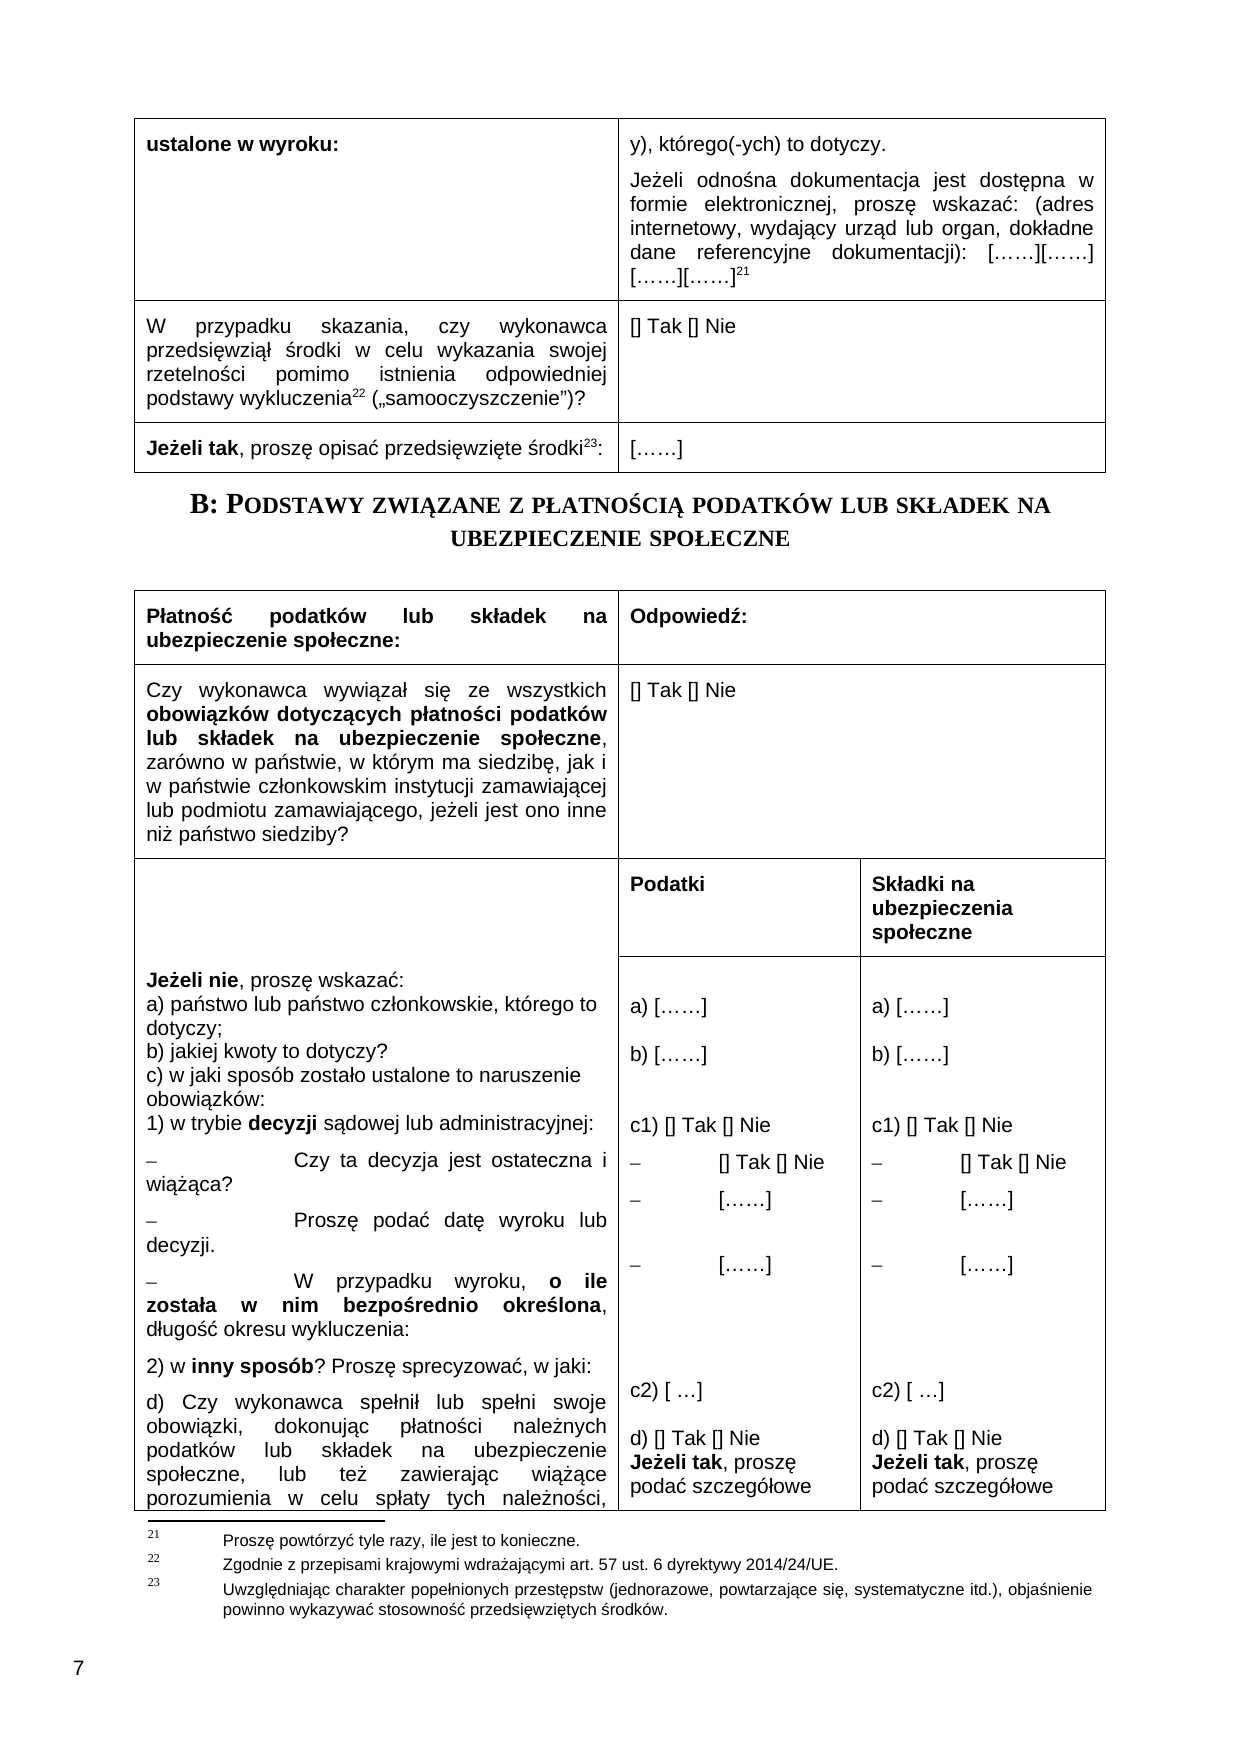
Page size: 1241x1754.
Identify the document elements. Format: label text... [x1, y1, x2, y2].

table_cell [619, 957, 860, 1510]
table_cell Czy wykonawca wywiązał się ze wszystkich obowiązków dotyczących płatności podatków lub składek na ubezpieczenie społeczne, zarówno w państwie, w którym ma siedzibę, jak i w państwie członkowskim instytucji zamawiającej lub podmiotu zamawiającego, jeżeli jest ono inne niż państwo siedziby? [135, 665, 618, 858]
table_cell Jeżeli tak, proszę podać: a) datę wyroku, określić, których spośród punktów 1–6 on dotyczy, oraz podać powód(-ody) skazania; b) wskazać, kto został skazany [ ]; c) w zakresie, w jakim zostało to bezpośrednio ustalone w wyroku: [135, 119, 618, 300]
table_cell W przypadku skazania, czy wykonawca przedsięwziął środki w celu wykazania swojej rzetelności pomimo istnienia odpowiedniej podstawy wykluczenia („samooczyszczenie”)? [135, 301, 618, 422]
table_cell a) data: [ ], punkt(-y): [ ], powód(-ody): [ ] b) [……] c) długość okresu wykluczenia [……] oraz punkt(-y), którego(-ych) to dotyczy. Jeżeli odnośna dokumentacja jest dostępna w formie elektronicznej, proszę wskazać: (adres internetowy, wydający urząd lub organ, dokładne dane referencyjne dokumentacji): [……][……][……][……] [619, 119, 1105, 300]
table_cell Podatki [619, 859, 860, 956]
table_cell Jeżeli nie, proszę wskazać: a) państwo lub państwo członkowskie, którego to dotyczy; b) jakiej kwoty to dotyczy? c) w jaki sposób zostało ustalone to naruszenie obowiązków: 1) w trybie decyzji sądowej lub administracyjnej: Czy ta decyzja jest ostateczna i wiążąca? Proszę podać datę wyroku lub decyzji. W przypadku wyroku, o ile została w nim bezpośrednio określona, długość okresu wykluczenia: 2) w inny sposób? Proszę sprecyzować, w jaki: d) Czy wykonawca spełnił lub spełni swoje obowiązki, dokonując płatności należnych podatków lub składek na ubezpieczenie społeczne, lub też zawierając wiążące porozumienia w celu spłaty tych należności, obejmujące w stosownych przypadkach narosłe odsetki lub grzywny? [135, 859, 618, 1510]
table_cell [] Tak [] Nie [619, 665, 1105, 858]
table_cell Jeżeli tak, proszę opisać przedsięwzięte środki: [135, 423, 618, 472]
table_header Odpowiedź: [619, 591, 1105, 664]
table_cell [861, 957, 1105, 1510]
table_cell [……] [619, 423, 1105, 472]
title B: Podstawy związane z płatnością podatków lub składek na ubezpieczenie społeczne [148, 486, 1093, 553]
table_cell Składki na ubezpieczenia społeczne [861, 859, 1105, 956]
table_cell [] Tak [] Nie [619, 301, 1105, 422]
table_header Płatność podatków lub składek na ubezpieczenie społeczne: [135, 591, 618, 664]
